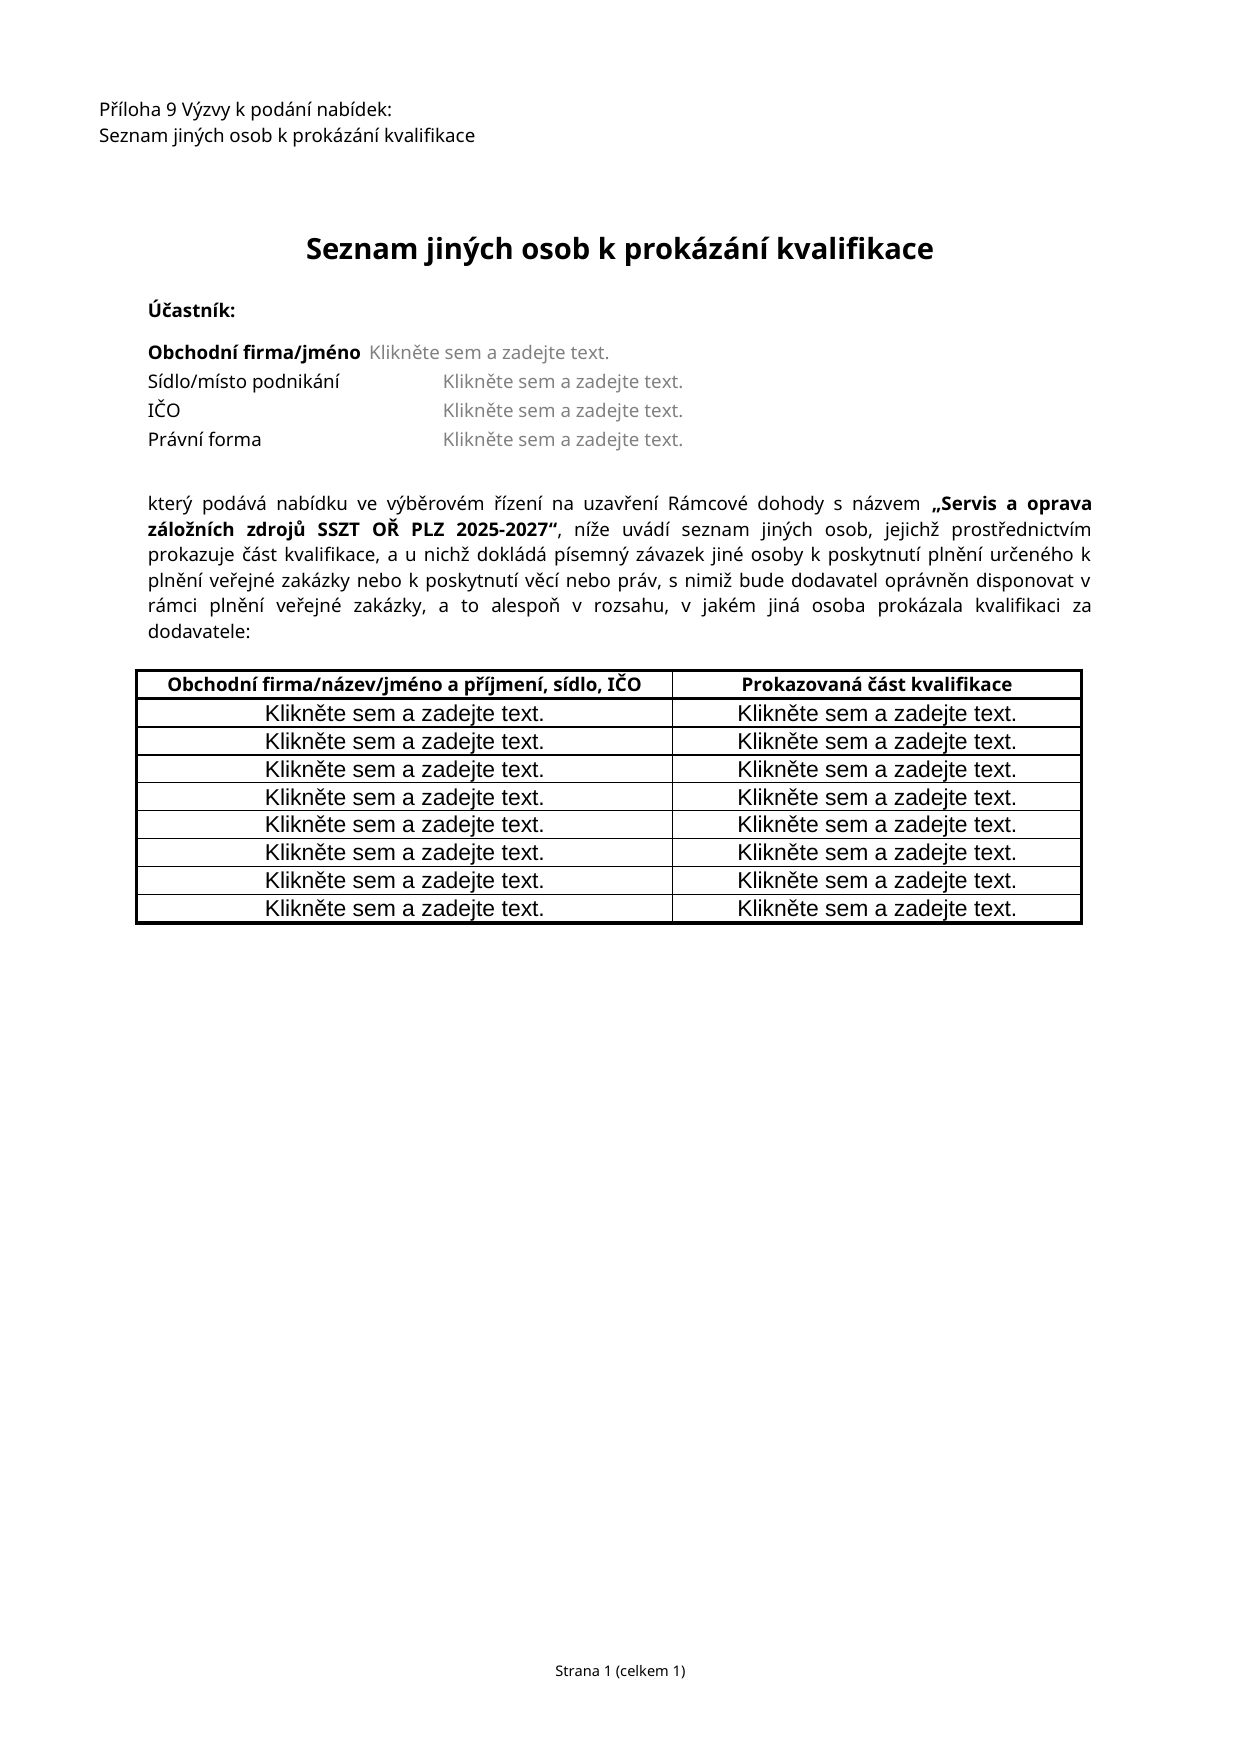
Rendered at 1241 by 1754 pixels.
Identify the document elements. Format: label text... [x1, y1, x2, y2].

text Právní forma [148, 423, 1093, 452]
text Účastník: [148, 293, 1093, 324]
text Sídlo/místo podnikání [148, 365, 1093, 394]
text který podává nabídku ve výběrovém řízení na uzavření Rámcové dohody s názvem “, níže uvádí seznam jiných osob, jejichž prostřednictvím prokazuje část kvalifikace, a u nichž dokládá písemný závazek jiné osoby k poskytnutí plnění určeného k plnění veřejné zakázky nebo k poskytnutí věcí nebo práv, s nimiž bude dodavatel oprávněn disponovat v rámci plnění veřejné zakázky, a to alespoň v rozsahu, v jakém jiná osoba prokázala kvalifikaci za dodavatele: [148, 490, 1093, 643]
table_header Obchodní firma/název/jméno a příjmení, sídlo, IČO [138, 672, 672, 697]
text Obchodní firma/jméno [148, 336, 1093, 365]
title Seznam jiných osob k prokázání kvalifikace [148, 228, 1093, 268]
table_header Prokazovaná část kvalifikace [673, 672, 1080, 697]
text IČO [148, 394, 1093, 423]
